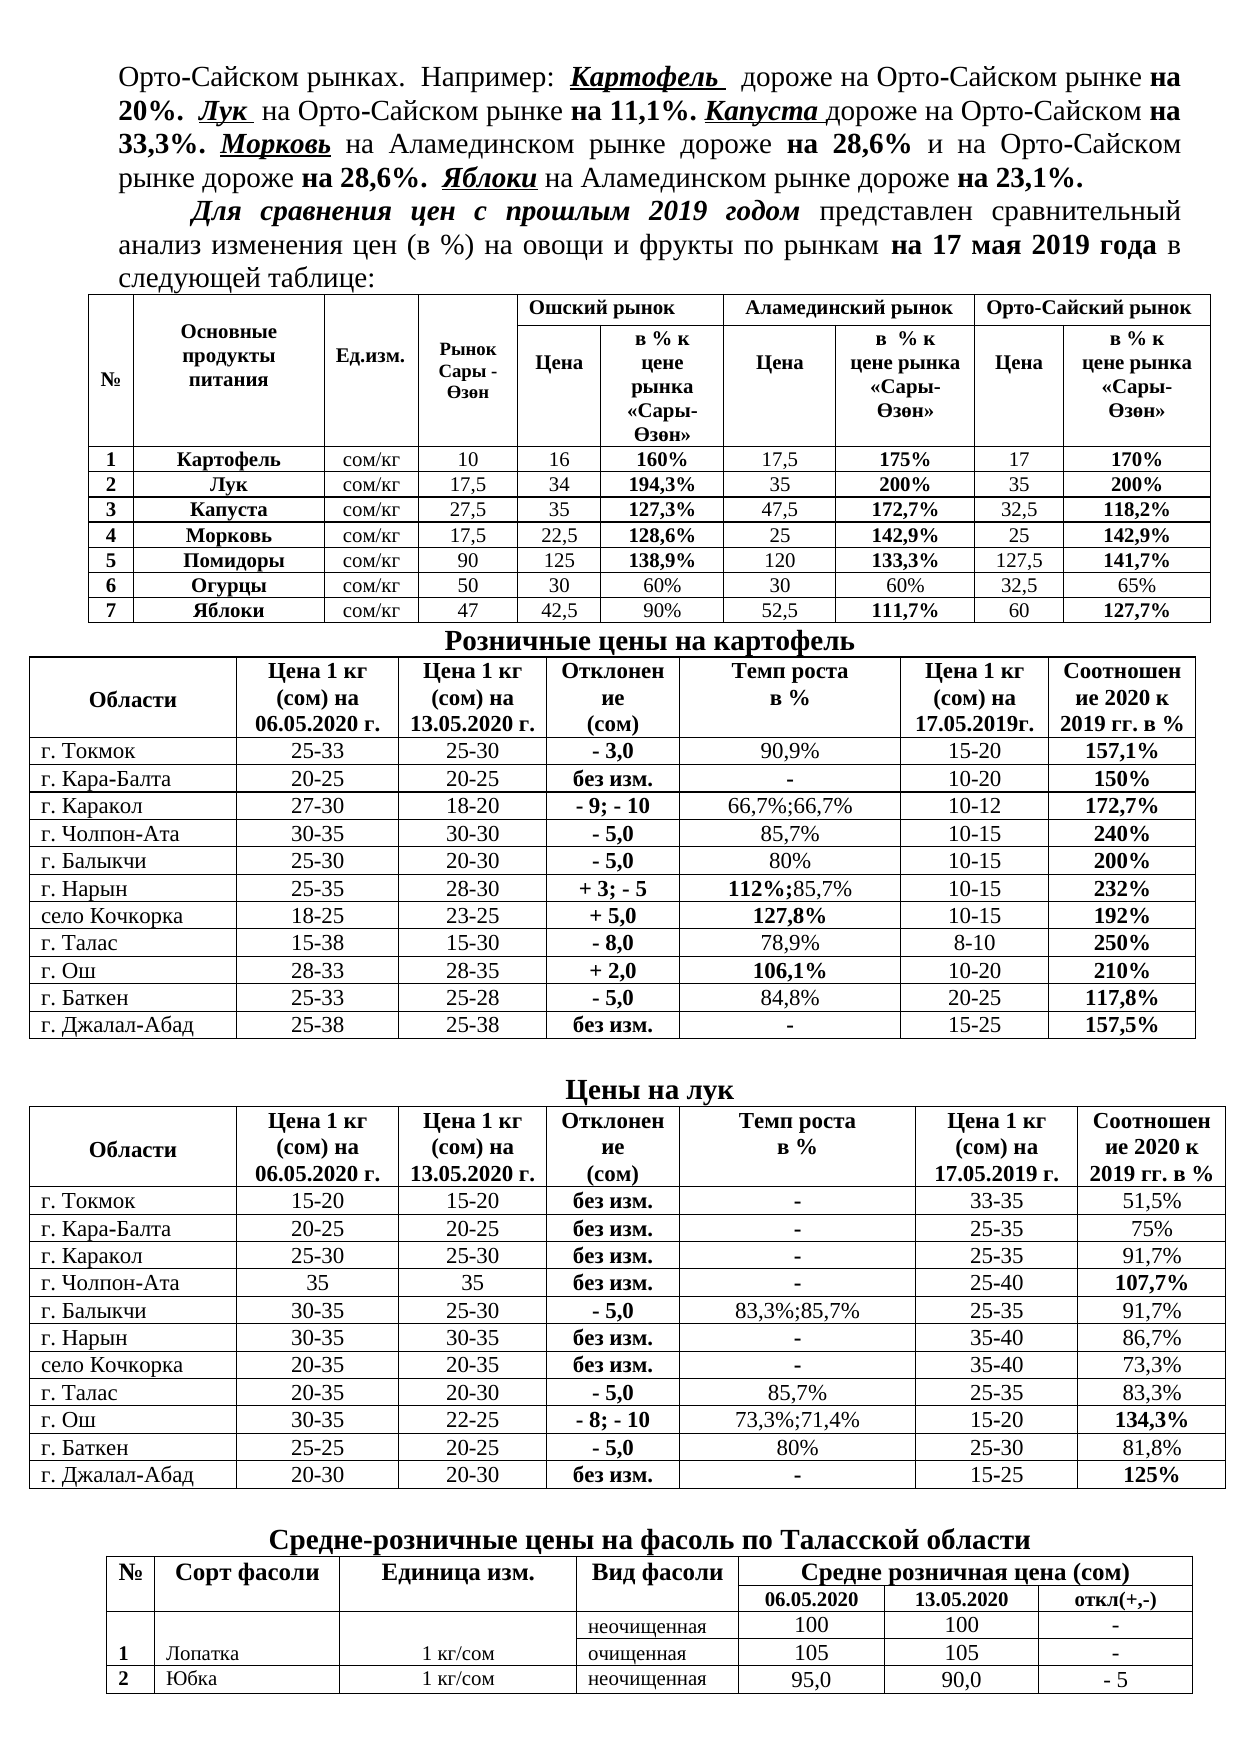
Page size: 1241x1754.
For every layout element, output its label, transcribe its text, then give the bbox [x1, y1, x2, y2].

table_cell 52,5 [724, 598, 835, 622]
table_cell 1 кг/сом [340, 1666, 576, 1693]
table_cell 192% [1049, 902, 1195, 928]
table_cell 25-30 [237, 847, 398, 873]
table_cell 100 [885, 1612, 1038, 1638]
table_cell сом/кг [325, 472, 418, 496]
table_cell 150% [1049, 765, 1195, 791]
table_cell 142,9% [1064, 523, 1210, 547]
table_cell без изм. [547, 1269, 679, 1296]
table_cell 141,7% [1064, 548, 1210, 572]
table_cell 142,9% [836, 523, 974, 547]
table_cell 25-35 [916, 1379, 1077, 1405]
table_cell 25-38 [237, 1012, 398, 1038]
table_cell 06.05.2020 [739, 1586, 884, 1611]
table_cell г. Каракол [30, 1242, 236, 1268]
table_cell 20-25 [399, 1434, 546, 1460]
table_cell - 5,0 [547, 1434, 679, 1460]
table_cell 86,7% [1078, 1324, 1225, 1351]
table_cell 15-20 [916, 1406, 1077, 1433]
table_cell 23-25 [399, 902, 546, 928]
table_cell 28-33 [237, 957, 398, 983]
table_cell г. Баткен [30, 984, 236, 1011]
table_cell 20-35 [237, 1352, 398, 1378]
table_header Аламединский рынок [724, 295, 974, 325]
table_cell 30 [724, 573, 835, 597]
table_cell 90 [419, 548, 517, 572]
table_cell 25-28 [399, 984, 546, 1011]
table_cell 25-35 [916, 1297, 1077, 1323]
table_cell + 3; - 5 [547, 875, 679, 901]
table_cell - [680, 1215, 915, 1241]
table_cell 105 [739, 1639, 884, 1665]
table_cell 17,5 [724, 447, 835, 471]
table_cell 25-25 [237, 1434, 398, 1460]
table_cell 100 [739, 1612, 884, 1638]
table_cell 47,5 [724, 498, 835, 521]
table_cell 95,0 [739, 1666, 884, 1693]
table_cell 35 [518, 498, 600, 521]
table_cell без изм. [547, 1324, 679, 1351]
table_cell 20-25 [901, 984, 1048, 1011]
table_cell - [680, 1269, 915, 1296]
table_header Ед.изм. [325, 295, 418, 446]
table_cell 20-30 [237, 1461, 398, 1487]
table_header Цена 1 кг (сом) на 17.05.2019 г. [916, 1107, 1077, 1186]
table_cell сом/кг [325, 523, 418, 547]
table_cell 1 кг/сом [340, 1612, 576, 1665]
table_header Цена 1 кг (сом) на 06.05.2020 г. [237, 658, 398, 737]
table_cell 10-12 [901, 793, 1048, 819]
table_cell 8-10 [901, 929, 1048, 956]
table_cell 34 [518, 472, 600, 496]
table_cell 106,1% [680, 957, 900, 983]
table_header Соотношение 2020 к 2019 гг. в % [1049, 658, 1195, 737]
table_cell 112%;85,7% [680, 875, 900, 901]
table_cell 10-15 [901, 820, 1048, 846]
table_cell без изм. [547, 1461, 679, 1487]
table_cell г. Кара-Балта [30, 1215, 236, 1241]
table_cell 133,3% [836, 548, 974, 572]
table_cell 83,3%;85,7% [680, 1297, 915, 1323]
table_cell Юбка [155, 1666, 339, 1693]
table_cell 16 [518, 447, 600, 471]
table_cell 30-35 [237, 1406, 398, 1433]
table_cell 25-40 [916, 1269, 1077, 1296]
table_cell 33-35 [916, 1187, 1077, 1213]
table_cell 127,3% [601, 498, 723, 521]
table_cell г. Ош [30, 1406, 236, 1433]
table_cell 30-30 [399, 820, 546, 846]
table_cell 50 [419, 573, 517, 597]
table_header Темп роста в % [680, 1107, 915, 1186]
table_cell 91,7% [1078, 1242, 1225, 1268]
table_cell 117,8% [1049, 984, 1195, 1011]
table_cell 30-35 [399, 1324, 546, 1351]
table_cell 20-30 [399, 847, 546, 873]
table_cell 66,7%;66,7% [680, 793, 900, 819]
table_cell - 5 [1039, 1666, 1192, 1693]
table_cell село Кочкорка [30, 902, 236, 928]
table_cell г. Джалал-Абад [30, 1461, 236, 1487]
table_cell - 8,0 [547, 929, 679, 956]
table_cell 157,5% [1049, 1012, 1195, 1038]
table_header Цена 1 кг (сом) на 06.05.2020 г. [237, 1107, 398, 1186]
table_cell - [680, 1461, 915, 1487]
table_cell 10 [419, 447, 517, 471]
table_cell 20-30 [399, 1379, 546, 1405]
table_cell 10-20 [901, 765, 1048, 791]
table_cell 175% [836, 447, 974, 471]
table_cell Лопатка [155, 1612, 339, 1665]
table_header Орто-Сайский рынок [975, 295, 1210, 325]
table_cell 60% [836, 573, 974, 597]
table_cell - 5,0 [547, 820, 679, 846]
table_cell 200% [1049, 847, 1195, 873]
table_cell - [1039, 1612, 1192, 1638]
table_cell в % к цене рынка «Сары-Өзөн» [1064, 326, 1210, 446]
table_cell 35 [724, 472, 835, 496]
table_cell 128,6% [601, 523, 723, 547]
table_cell г. Токмок [30, 738, 236, 764]
table_cell 7 [89, 598, 133, 622]
table_cell 127,5 [975, 548, 1063, 572]
table_cell 120 [724, 548, 835, 572]
table_cell 10-15 [901, 902, 1048, 928]
table_cell г. Каракол [30, 793, 236, 819]
table_header Цена 1 кг (сом) на 13.05.2020 г. [399, 1107, 546, 1186]
table_cell - 8; - 10 [547, 1406, 679, 1433]
table_header Отклонение (сом) [547, 658, 679, 737]
text Средне-розничные цены на фасоль по Таласской области [118, 1522, 1181, 1556]
table_cell г. Балыкчи [30, 1297, 236, 1323]
table_cell 80% [680, 1434, 915, 1460]
table_cell г. Токмок [30, 1187, 236, 1213]
table_cell 172,7% [1049, 793, 1195, 819]
table_cell очищенная [577, 1639, 738, 1665]
table_cell 134,3% [1078, 1406, 1225, 1433]
table_cell 2 [107, 1666, 154, 1693]
table_cell 17,5 [419, 523, 517, 547]
table_cell 2 [89, 472, 133, 496]
table_cell 83,3% [1078, 1379, 1225, 1405]
table_cell 32,5 [975, 498, 1063, 521]
table_cell 3 [89, 498, 133, 521]
table_cell г. Талас [30, 929, 236, 956]
table_cell в % к цене рынка «Сары-Өзөн» [601, 326, 723, 446]
table_cell Морковь [134, 523, 324, 547]
table_cell 35-40 [916, 1324, 1077, 1351]
table_cell 111,7% [836, 598, 974, 622]
table_header Темп роста в % [680, 658, 900, 737]
table_cell Огурцы [134, 573, 324, 597]
table_cell г. Кара-Балта [30, 765, 236, 791]
table_header Сорт фасоли [155, 1557, 339, 1611]
table_header Области [30, 1107, 236, 1186]
table_cell 90,9% [680, 738, 900, 764]
table_cell Картофель [134, 447, 324, 471]
table_cell 6 [89, 573, 133, 597]
table_cell 15-30 [399, 929, 546, 956]
table_cell 250% [1049, 929, 1195, 956]
table_cell 73,3% [1078, 1352, 1225, 1378]
table_cell без изм. [547, 1215, 679, 1241]
table_cell неочищенная [577, 1612, 738, 1638]
table_cell 35 [399, 1269, 546, 1296]
table_cell 84,8% [680, 984, 900, 1011]
table_cell 90% [601, 598, 723, 622]
table_header № [89, 295, 133, 446]
table_cell г. Нарын [30, 875, 236, 901]
table_cell откл(+,-) [1039, 1586, 1192, 1611]
table_cell 32,5 [975, 573, 1063, 597]
table_cell 160% [601, 447, 723, 471]
table_cell Яблоки [134, 598, 324, 622]
table_cell - 5,0 [547, 984, 679, 1011]
table_cell 107,7% [1078, 1269, 1225, 1296]
table_cell 125% [1078, 1461, 1225, 1487]
table_cell 125 [518, 548, 600, 572]
table_cell 91,7% [1078, 1297, 1225, 1323]
table_cell 25 [975, 523, 1063, 547]
table_cell 5 [89, 548, 133, 572]
table_cell 10-20 [901, 957, 1048, 983]
table_cell 15-38 [237, 929, 398, 956]
table_cell 27-30 [237, 793, 398, 819]
table_cell 15-20 [399, 1187, 546, 1213]
table_cell - 9; - 10 [547, 793, 679, 819]
table_cell 25-30 [399, 1297, 546, 1323]
table_cell 127,8% [680, 902, 900, 928]
table_cell 20-25 [399, 765, 546, 791]
table_cell неочищенная [577, 1666, 738, 1693]
table_cell 157,1% [1049, 738, 1195, 764]
table_cell Цена [975, 326, 1063, 446]
table_cell г. Джалал-Абад [30, 1012, 236, 1038]
table_cell 25-30 [399, 1242, 546, 1268]
table_cell 85,7% [680, 820, 900, 846]
table_cell 17,5 [419, 472, 517, 496]
table_cell 20-30 [399, 1461, 546, 1487]
table_cell 194,3% [601, 472, 723, 496]
table_cell 27,5 [419, 498, 517, 521]
table_cell 20-35 [237, 1379, 398, 1405]
table_cell в % к цене рынка «Сары-Өзөн» [836, 326, 974, 446]
table_cell + 2,0 [547, 957, 679, 983]
table_cell г. Чолпон-Ата [30, 820, 236, 846]
table_cell 75% [1078, 1215, 1225, 1241]
table_header Вид фасоли [577, 1557, 738, 1611]
table_cell 210% [1049, 957, 1195, 983]
table_cell 22,5 [518, 523, 600, 547]
table_cell без изм. [547, 1352, 679, 1378]
table_cell - [680, 765, 900, 791]
table_cell - [680, 1324, 915, 1351]
table_cell 25-35 [916, 1242, 1077, 1268]
table_cell 30-35 [237, 1297, 398, 1323]
table_cell 25-33 [237, 738, 398, 764]
table_header Цена 1 кг (сом) на 13.05.2020 г. [399, 658, 546, 737]
table_cell 81,8% [1078, 1434, 1225, 1460]
table_cell 200% [1064, 472, 1210, 496]
table_cell 20-25 [237, 765, 398, 791]
table_cell сом/кг [325, 498, 418, 521]
table_cell 30-35 [237, 820, 398, 846]
table_cell Лук [134, 472, 324, 496]
table_cell сом/кг [325, 447, 418, 471]
table_cell сом/кг [325, 598, 418, 622]
table_cell 28-35 [399, 957, 546, 983]
table_cell 20-25 [237, 1215, 398, 1241]
table_cell село Кочкорка [30, 1352, 236, 1378]
table_cell 105 [885, 1639, 1038, 1665]
table_cell 25-30 [916, 1434, 1077, 1460]
table_cell 51,5% [1078, 1187, 1225, 1213]
table_cell 65% [1064, 573, 1210, 597]
table_header Цена 1 кг (сом) на 17.05.2019г. [901, 658, 1048, 737]
table_cell 73,3%;71,4% [680, 1406, 915, 1433]
table_cell Помидоры [134, 548, 324, 572]
table_cell 4 [89, 523, 133, 547]
table_cell 78,9% [680, 929, 900, 956]
table_cell 118,2% [1064, 498, 1210, 521]
table_cell 232% [1049, 875, 1195, 901]
table_header Основные продукты питания [134, 295, 324, 446]
table_cell без изм. [547, 1012, 679, 1038]
table_cell 1 [89, 447, 133, 471]
table_header Средне розничная цена (сом) [739, 1557, 1192, 1585]
text Для сравнения цен с прошлым 2019 годом представлен сравнительный анализ изменения цен (в %) на овощи и фрукты по рынкам на 17 мая 2019 года в следующей таблице: [118, 193, 1181, 294]
table_cell 25-30 [399, 738, 546, 764]
table_cell 170% [1064, 447, 1210, 471]
table_cell 80% [680, 847, 900, 873]
table_cell сом/кг [325, 573, 418, 597]
table_cell - [680, 1187, 915, 1213]
table_header Рынок Сары -Өзөн [419, 295, 517, 446]
table_cell 28-30 [399, 875, 546, 901]
table_cell 172,7% [836, 498, 974, 521]
table_header Отклонение (сом) [547, 1107, 679, 1186]
table_cell 35-40 [916, 1352, 1077, 1378]
table_cell - 5,0 [547, 847, 679, 873]
text Цены на лук [118, 1072, 1181, 1106]
table_cell 15-25 [901, 1012, 1048, 1038]
table_cell 15-20 [901, 738, 1048, 764]
table_cell - [680, 1352, 915, 1378]
table_cell без изм. [547, 1187, 679, 1213]
table_header Области [30, 658, 236, 737]
table_cell 15-20 [237, 1187, 398, 1213]
table_cell 35 [975, 472, 1063, 496]
table_cell 42,5 [518, 598, 600, 622]
table_cell 22-25 [399, 1406, 546, 1433]
table_cell 60 [975, 598, 1063, 622]
table_cell - 5,0 [547, 1297, 679, 1323]
table_cell 127,7% [1064, 598, 1210, 622]
table_cell Капуста [134, 498, 324, 521]
table_cell без изм. [547, 765, 679, 791]
table_header Единица изм. [340, 1557, 576, 1611]
table_cell 10-15 [901, 847, 1048, 873]
table_cell Цена [518, 326, 600, 446]
table_cell - [1039, 1639, 1192, 1665]
table_cell 25-35 [916, 1215, 1077, 1241]
table_cell 200% [836, 472, 974, 496]
table_cell г. Баткен [30, 1434, 236, 1460]
table_cell 17 [975, 447, 1063, 471]
table_cell 60% [601, 573, 723, 597]
table_cell Цена [724, 326, 835, 446]
table_cell 90,0 [885, 1666, 1038, 1693]
table_cell 1 [107, 1612, 154, 1665]
table_cell - [680, 1242, 915, 1268]
table_cell 240% [1049, 820, 1195, 846]
table_cell г. Талас [30, 1379, 236, 1405]
table_cell г. Чолпон-Ата [30, 1269, 236, 1296]
table_cell без изм. [547, 1242, 679, 1268]
table_header № [107, 1557, 154, 1611]
table_cell 138,9% [601, 548, 723, 572]
table_cell г. Нарын [30, 1324, 236, 1351]
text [118, 59, 1181, 193]
table_cell 47 [419, 598, 517, 622]
table_cell г. Балыкчи [30, 847, 236, 873]
table_cell 30-35 [237, 1324, 398, 1351]
table_cell 25-35 [237, 875, 398, 901]
table_cell 25-38 [399, 1012, 546, 1038]
table_cell 25-33 [237, 984, 398, 1011]
table_cell сом/кг [325, 548, 418, 572]
table_cell г. Ош [30, 957, 236, 983]
text Розничные цены на картофель [118, 623, 1181, 656]
table_cell 20-25 [399, 1215, 546, 1241]
table_cell - 5,0 [547, 1379, 679, 1405]
table_cell - 3,0 [547, 738, 679, 764]
table_cell 85,7% [680, 1379, 915, 1405]
table_cell 25-30 [237, 1242, 398, 1268]
table_cell 35 [237, 1269, 398, 1296]
table_cell 25 [724, 523, 835, 547]
table_cell 10-15 [901, 875, 1048, 901]
table_cell 20-35 [399, 1352, 546, 1378]
table_cell - [680, 1012, 900, 1038]
table_header Ошский рынок [518, 295, 723, 325]
table_cell 13.05.2020 [885, 1586, 1038, 1611]
table_cell 15-25 [916, 1461, 1077, 1487]
table_cell 18-20 [399, 793, 546, 819]
table_cell 18-25 [237, 902, 398, 928]
table_cell + 5,0 [547, 902, 679, 928]
table_cell 30 [518, 573, 600, 597]
table_header Соотношение 2020 к 2019 гг. в % [1078, 1107, 1225, 1186]
